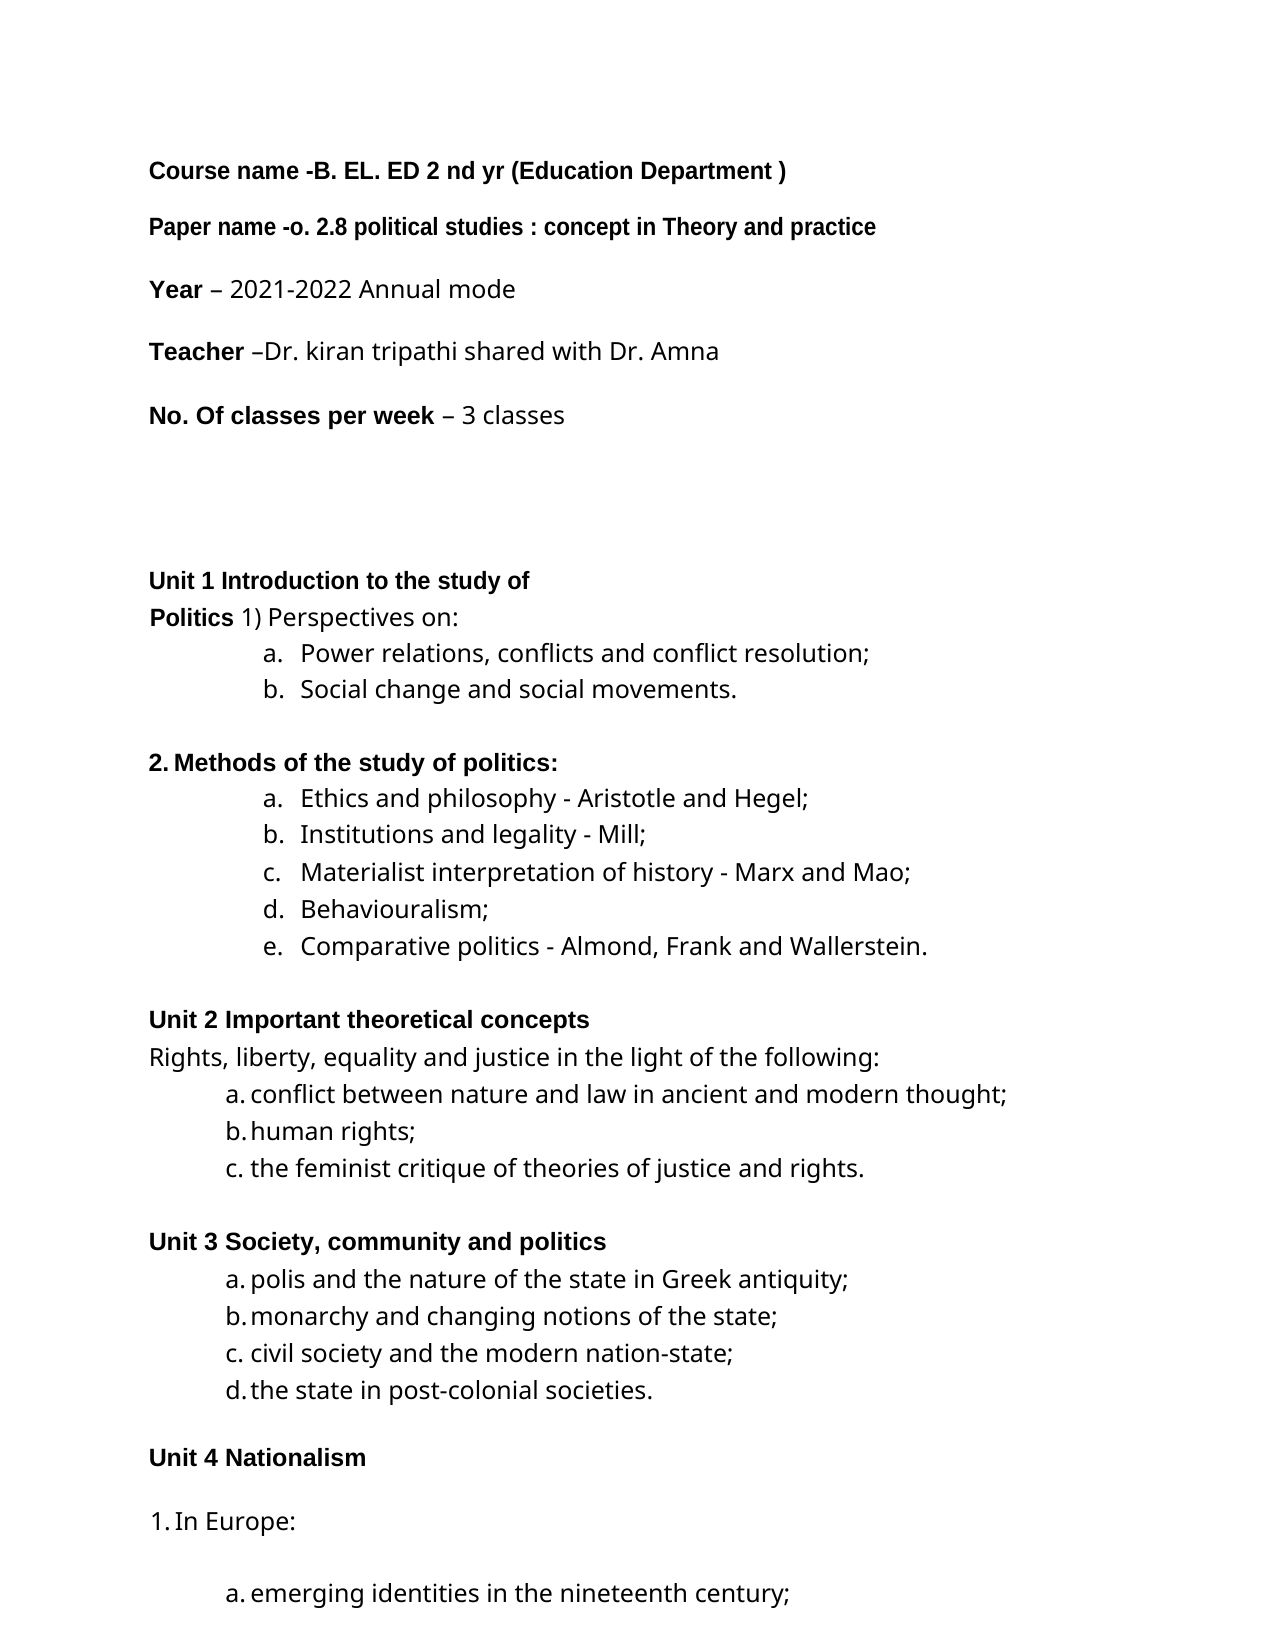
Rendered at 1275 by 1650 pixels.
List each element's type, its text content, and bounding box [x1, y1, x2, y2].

list polis and the nature of the state in Greek antiquity; [225, 1261, 1200, 1295]
list Materialist interpretation of history - Marx and Mao; [263, 854, 1200, 888]
text Unit 2 Important theoretical concepts [148, 1005, 1200, 1034]
list human rights; [225, 1114, 1200, 1148]
list the state in post-colonial societies. [225, 1373, 1200, 1407]
list Behaviouralism; [263, 892, 1200, 926]
text Teacher –Dr. kiran tripathi shared with Dr. Amna [148, 338, 1200, 366]
text No. Of classes per week – 3 classes [148, 397, 1200, 431]
list conflict between nature and law in ancient and modern thought; [225, 1077, 1200, 1111]
text Unit 3 Society, community and politics [148, 1227, 1200, 1256]
list civil society and the modern nation-state; [225, 1336, 1200, 1369]
list monarchy and changing notions of the state; [225, 1299, 1200, 1333]
text Unit 4 Nationalism [148, 1443, 1200, 1472]
list the feminist critique of theories of justice and rights. [225, 1151, 1200, 1185]
list emerging identities in the nineteenth century; [225, 1576, 1200, 1609]
list Methods of the study of politics: [148, 748, 1200, 777]
list Ethics and philosophy - Aristotle and Hegel; [263, 780, 1200, 814]
text Rights, liberty, equality and justice in the light of the following: [148, 1039, 1200, 1073]
list Power relations, conflicts and conflict resolution; [263, 639, 1200, 668]
text Unit 1 Introduction to the study of Politics 1) Perspectives on: [148, 566, 618, 634]
subtitle Course name -B. EL. ED 2 nd yr (Education Department ) [148, 156, 1200, 184]
list Comparative politics - Almond, Frank and Wallerstein. [263, 929, 1200, 963]
list Social change and social movements. [263, 672, 1200, 706]
list Institutions and legality - Mill; [263, 817, 1200, 851]
text Paper name -o. 2.8 political studies : concept in Theory and practice Year – 2021-2022 Annual mode [148, 211, 888, 306]
list In Europe: [150, 1504, 1200, 1538]
